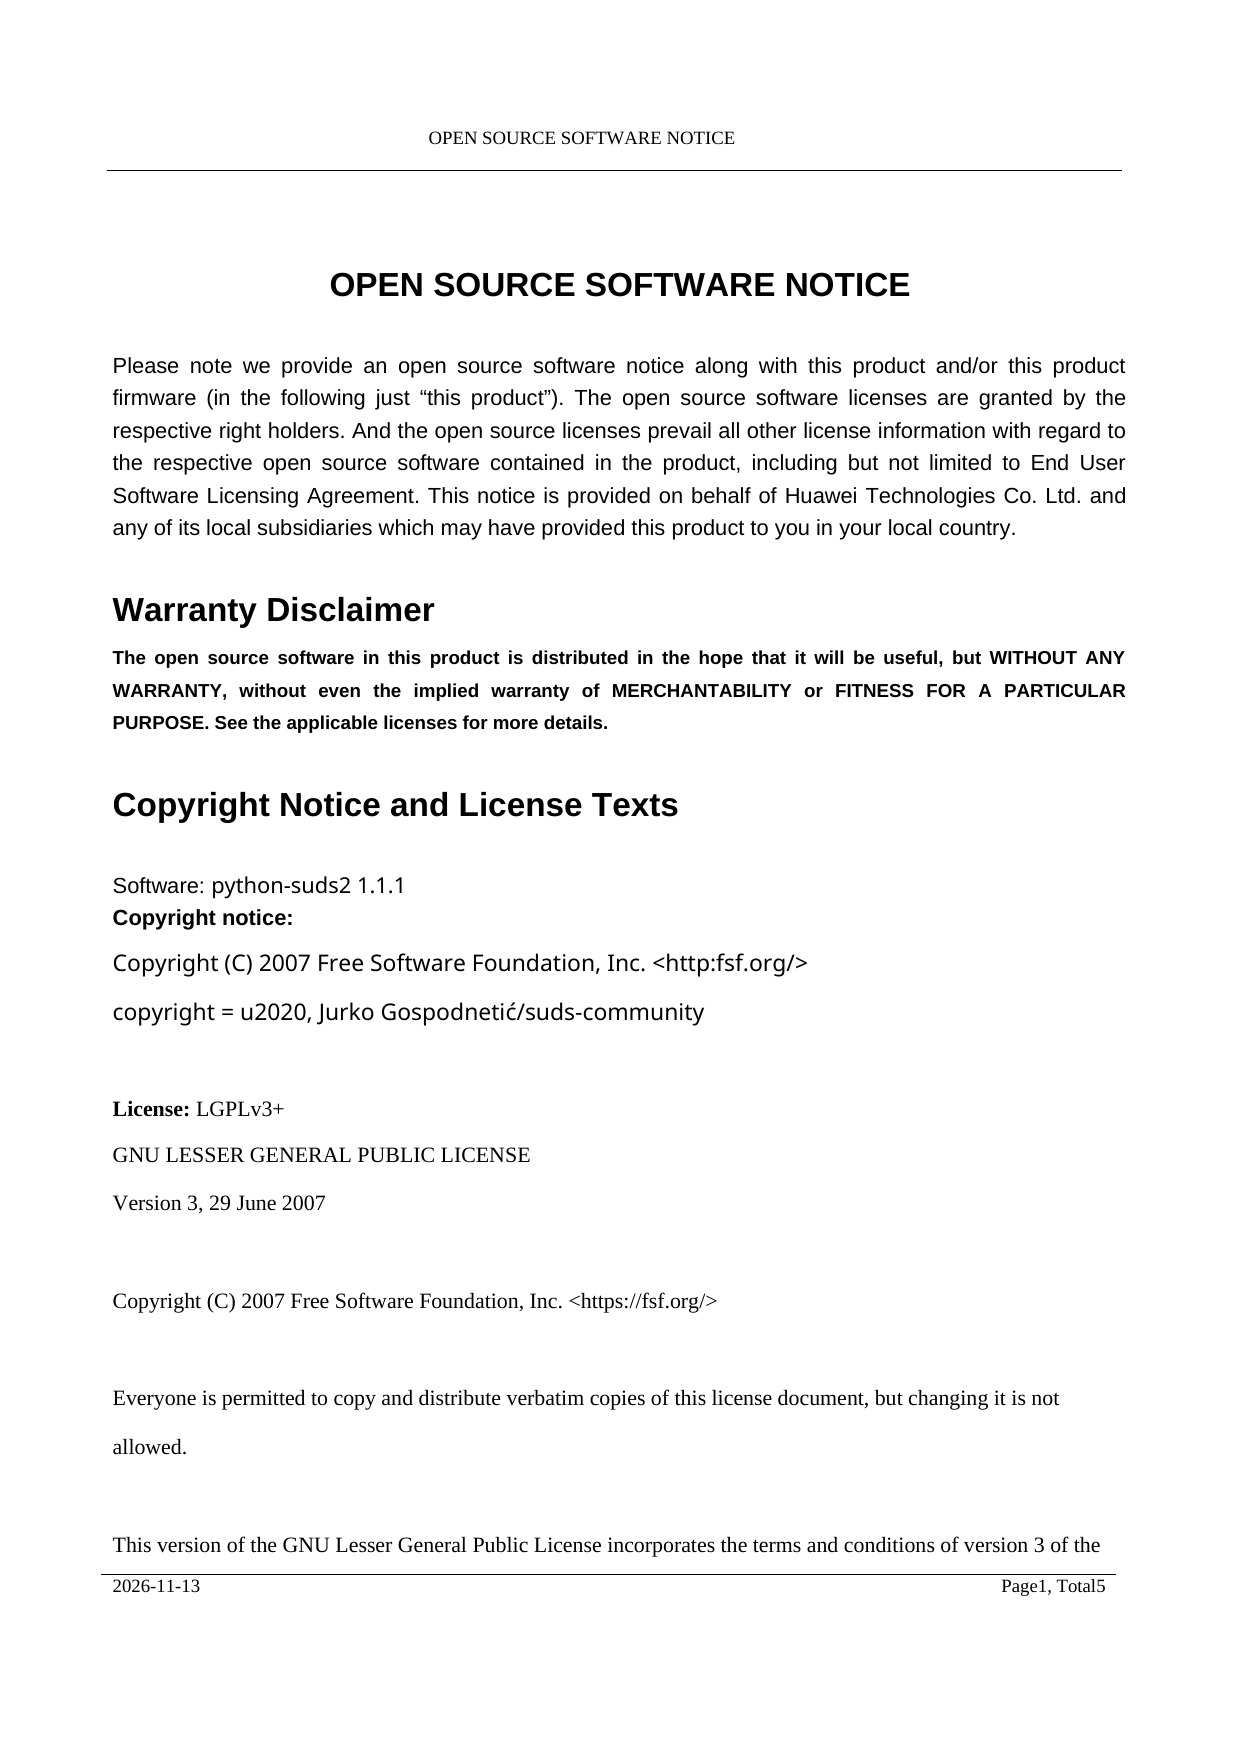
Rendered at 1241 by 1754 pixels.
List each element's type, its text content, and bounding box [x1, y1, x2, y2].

text Software: python-suds2 1.1.1 [112, 869, 1128, 901]
text OPEN SOURCE SOFTWARE NOTICE [112, 251, 1128, 316]
text Copyright Notice and License Texts [112, 771, 1128, 836]
text Please note we provide an open source software notice along with this product and/or this product firmware (in the following just “this product”). The open source software licenses are granted by the respective right holders. And the open source licenses prevail all other license information with regard to the respective open source software contained in the product, including but not limited to End User Software Licensing Agreement. This notice is provided on behalf of Huawei Technologies Co. Ltd. and any of its local subsidiaries which may have provided this product to you in your local country. [112, 349, 1128, 544]
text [112, 1138, 1128, 1560]
text Copyright (C) 2007 Free Software Foundation, Inc. <http:fsf.org/> copyright = u2020, Jurko Gospodnetić/suds-community [112, 947, 1128, 1077]
text Warranty Disclaimer [112, 576, 1128, 641]
text The open source software in this product is distributed in the hope that it will be useful, but WITHOUT ANY WARRANTY, without even the implied warranty of MERCHANTABILITY or FITNESS FOR A PARTICULAR PURPOSE. See the applicable licenses for more details. [112, 641, 1128, 739]
text Copyright notice: [112, 901, 1128, 934]
text License: LGPLv3+ [112, 1093, 1128, 1125]
